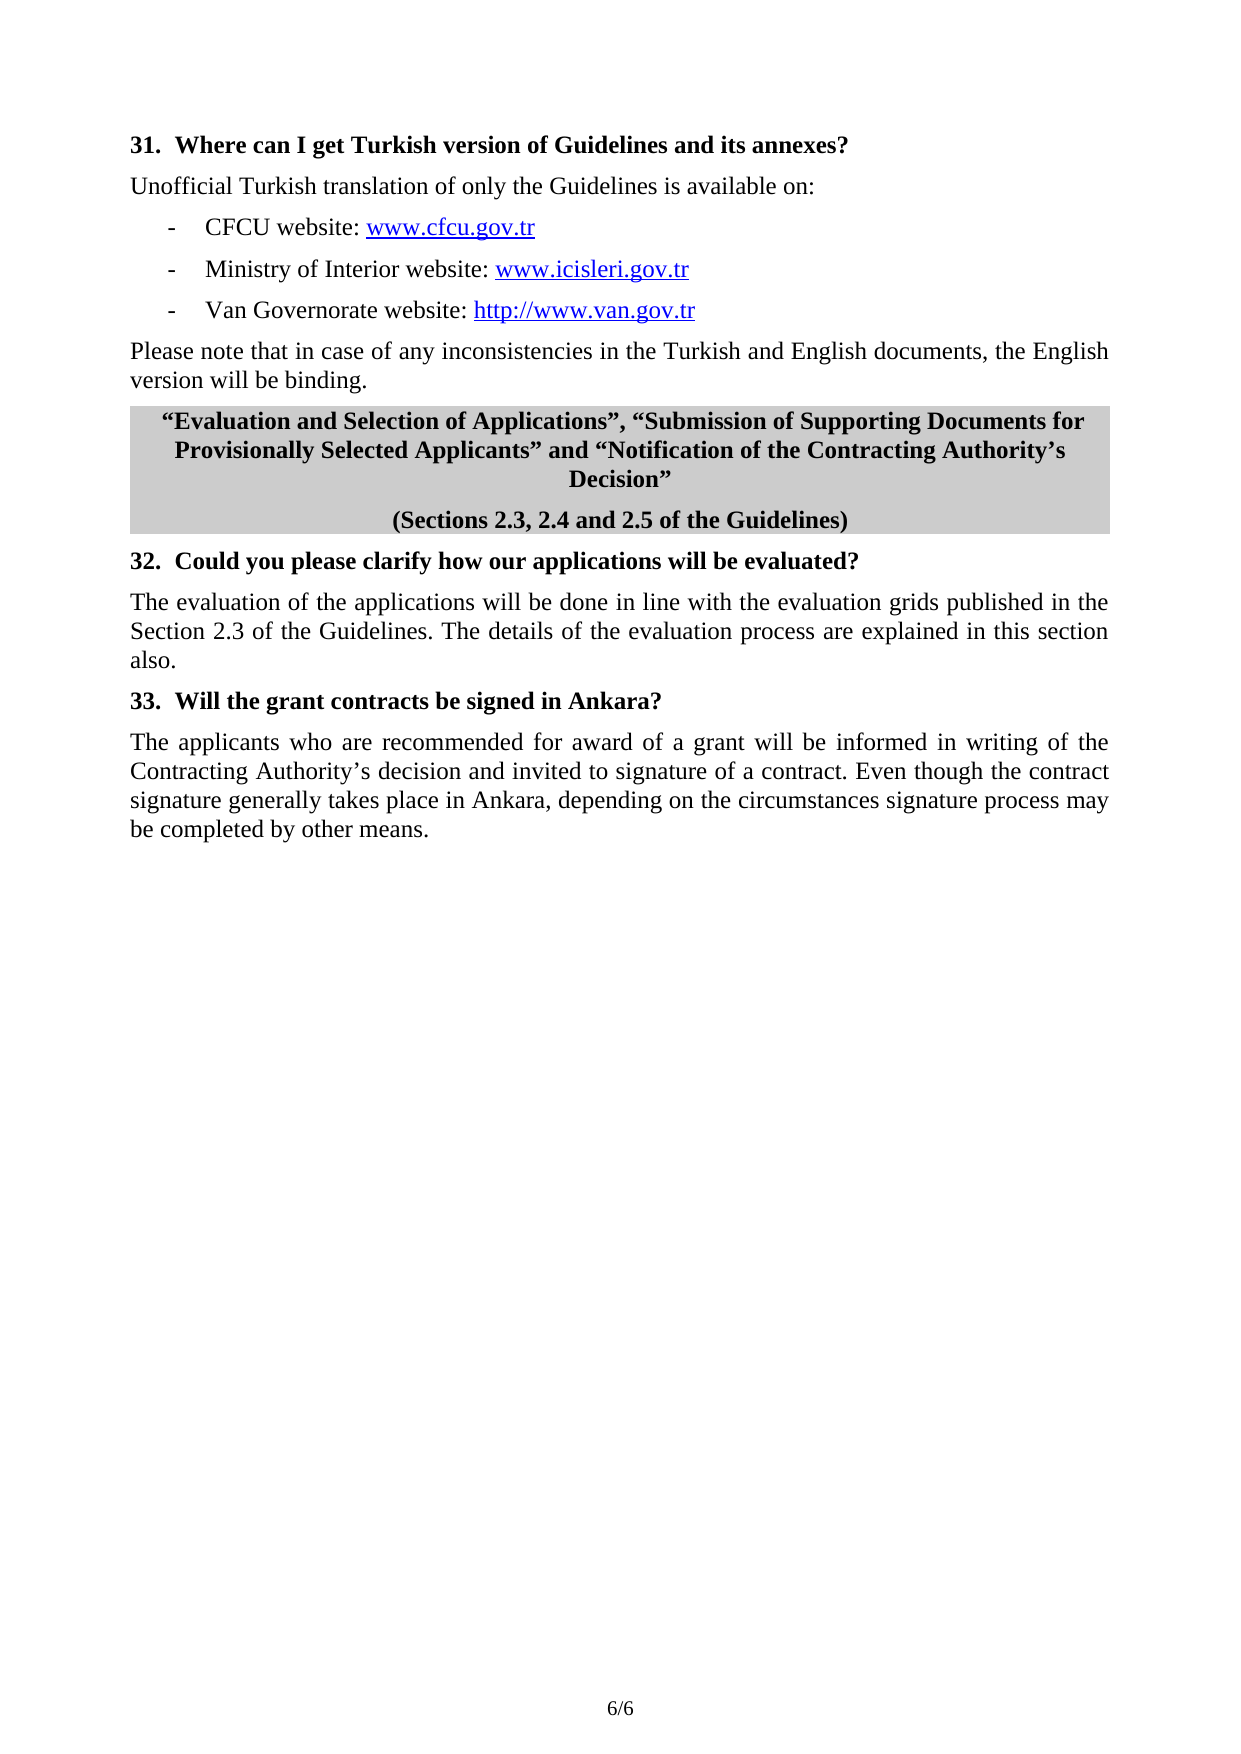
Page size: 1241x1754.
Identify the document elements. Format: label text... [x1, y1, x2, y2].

text Please note that in case of any inconsistencies in the Turkish and English documents, the English version will be binding. [130, 336, 1110, 394]
text The applicants who are recommended for award of a grant will be informed in writing of the Contracting Authority’s decision and invited to signature of a contract. Even though the contract signature generally takes place in Ankara, depending on the circumstances signature process may be completed by other means. [130, 727, 1110, 842]
list Could you please clarify how our applications will be evaluated? [130, 546, 1110, 575]
list Where can I get Turkish version of Guidelines and its annexes? [130, 130, 1110, 159]
list CFCU website: www.cfcu.gov.tr [167, 212, 1110, 241]
text Unofficial Turkish translation of only the Guidelines is available on: [130, 171, 1110, 200]
text (Sections 2.3, 2.4 and 2.5 of the Guidelines) [130, 505, 1110, 534]
list Ministry of Interior website: www.icisleri.gov.tr [167, 254, 1110, 282]
text “Evaluation and Selection of Applications”, “Submission of Supporting Documents for Provisionally Selected Applicants” and “Notification of the Contracting Authority’s Decision” [130, 406, 1110, 492]
list Will the grant contracts be signed in Ankara? [130, 686, 1110, 715]
text The evaluation of the applications will be done in line with the evaluation grids published in the Section 2.3 of the Guidelines. The details of the evaluation process are explained in this section also. [130, 587, 1110, 674]
list Van Governorate website: http://www.van.gov.tr [167, 295, 1110, 324]
